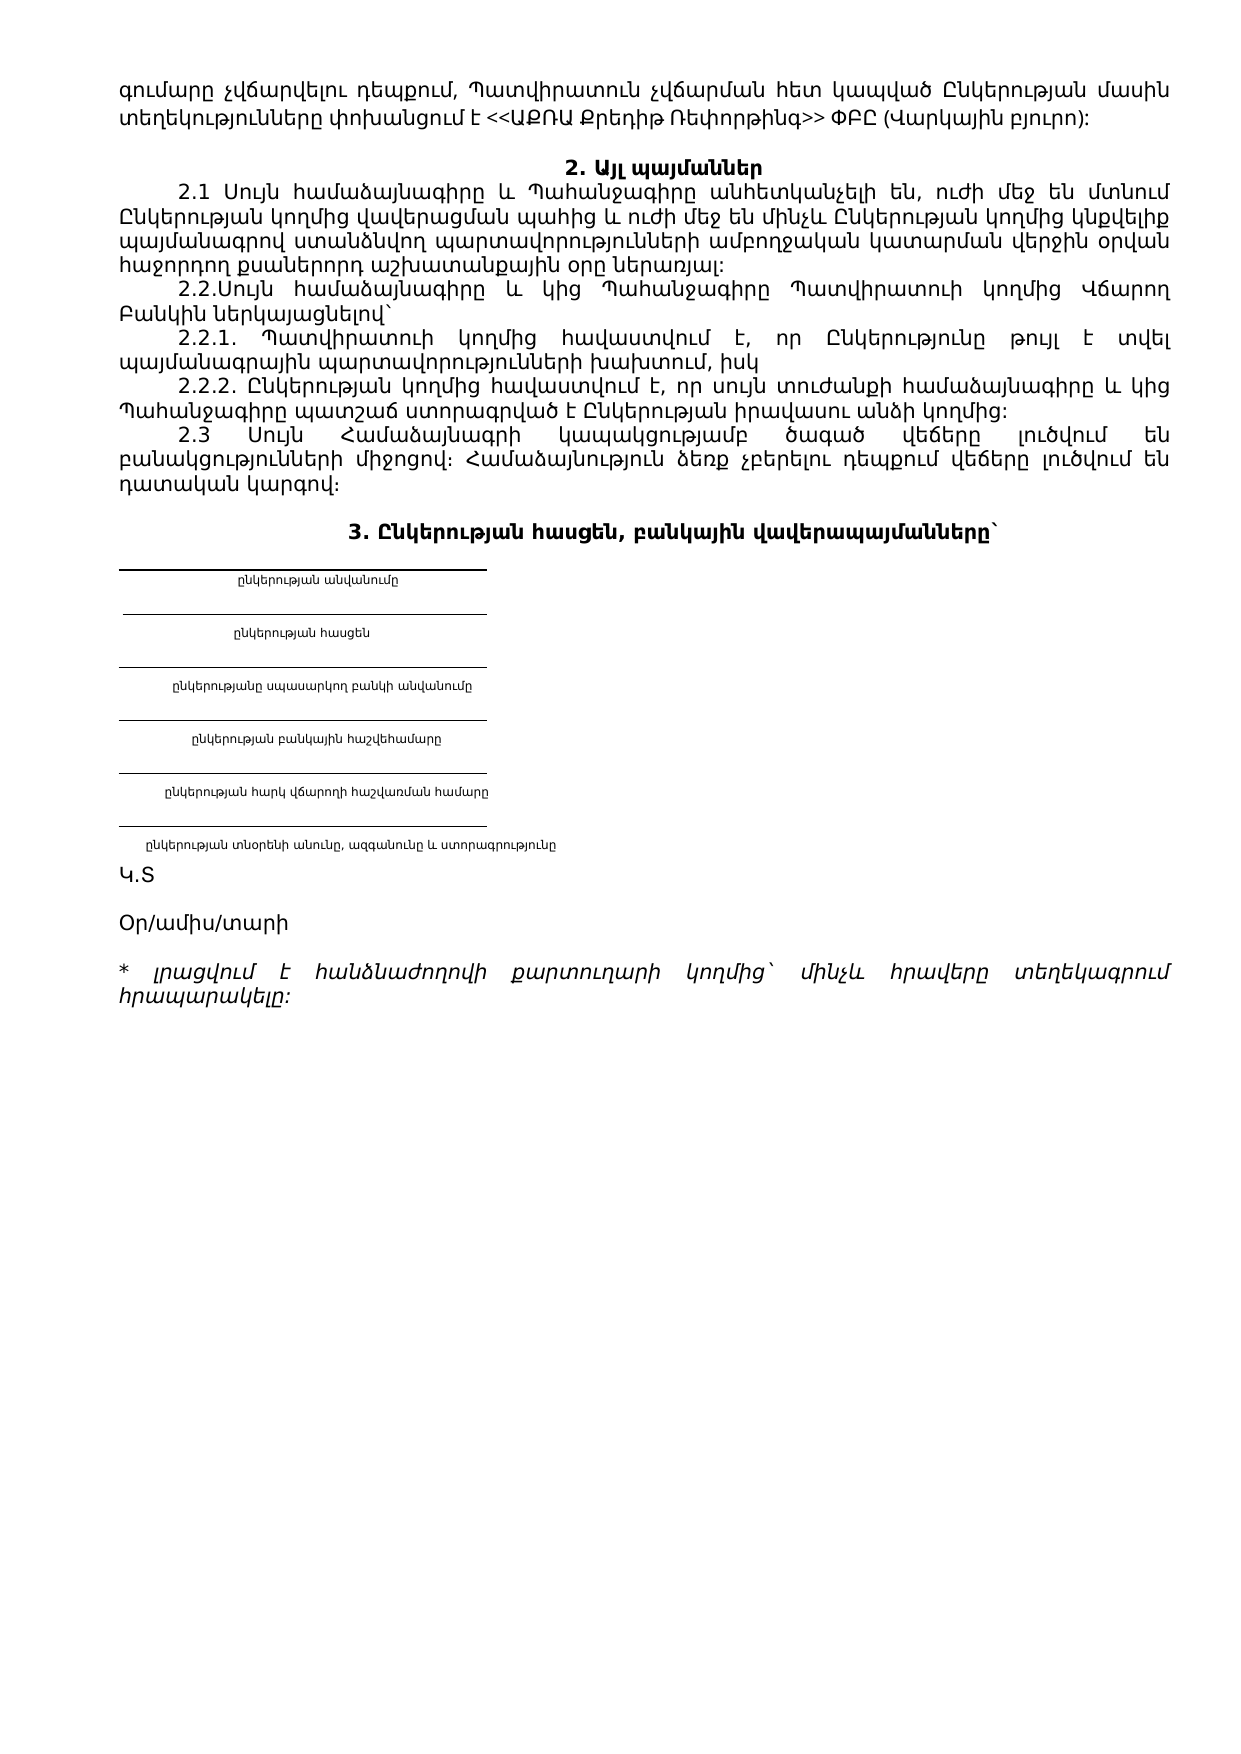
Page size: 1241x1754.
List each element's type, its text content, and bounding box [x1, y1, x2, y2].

text 3. Ընկերության հասցեն, բանկային վավերապայմանները` [118, 520, 1171, 544]
text 2.2.2. Ընկերության կողմից հավաստվում է, որ սույն տուժանքի համաձայնագիրը և կից Պահանջագիրը պատշաճ ստորագրված է Ընկերության իրավասու անձի կողմից: [118, 374, 1171, 423]
text ընկերությանը սպասարկող բանկի անվանումը [118, 679, 1171, 703]
text ընկերության անվանումը [118, 573, 1171, 597]
text ընկերության հասցեն [118, 626, 1171, 651]
text 2.1 Սույն համաձայնագիրը և Պահանջագիրը անհետկանչելի են, ուժի մեջ են մտնում Ընկերության կողմից վավերացման պահից և ուժի մեջ են մինչև Ընկերության կողմից կնքվելիք պայմանագրով ստանձնվող պարտավորությունների ամբողջական կատարման վերջին օրվան հաջորդող քսաներորդ աշխատանքային օրը ներառյալ: [118, 180, 1171, 277]
text ընկերության բանկային հաշվեհամարը [118, 732, 1171, 757]
text ընկերության հարկ վճարողի հաշվառման համարը [118, 785, 1171, 809]
text 2.3 Սույն Համաձայնագրի կապակցությամբ ծագած վեճերը լուծվում են բանակցությունների միջոցով։ Համաձայնություն ձեռք չբերելու դեպքում վեճերը լուծվում են դատական կարգով։ [118, 423, 1171, 496]
text ընկերության տնօրենի անունը, ազգանունը և ստորագրությունը [118, 838, 1171, 863]
text 2.2.Սույն համաձայնագիրը և կից Պահանջագիրը Պատվիրատուի կողմից Վճարող Բանկին ներկայացնելով` [118, 277, 1171, 326]
text 2.2.1. Պատվիրատուի կողմից հավաստվում է, որ Ընկերությունը թույլ է տվել պայմանագրային պարտավորությունների խախտում, իսկ [118, 326, 1171, 374]
text 2. Այլ պայմաններ [156, 156, 1171, 180]
text Օր/ամիս/տարի [118, 911, 1171, 935]
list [118, 75, 1171, 132]
text * լրացվում է հանձնաժողովի քարտուղարի կողմից` մինչև հրավերը տեղեկագրում հրապարակելը: [118, 960, 1171, 1008]
text Կ.Տ [118, 863, 1171, 887]
